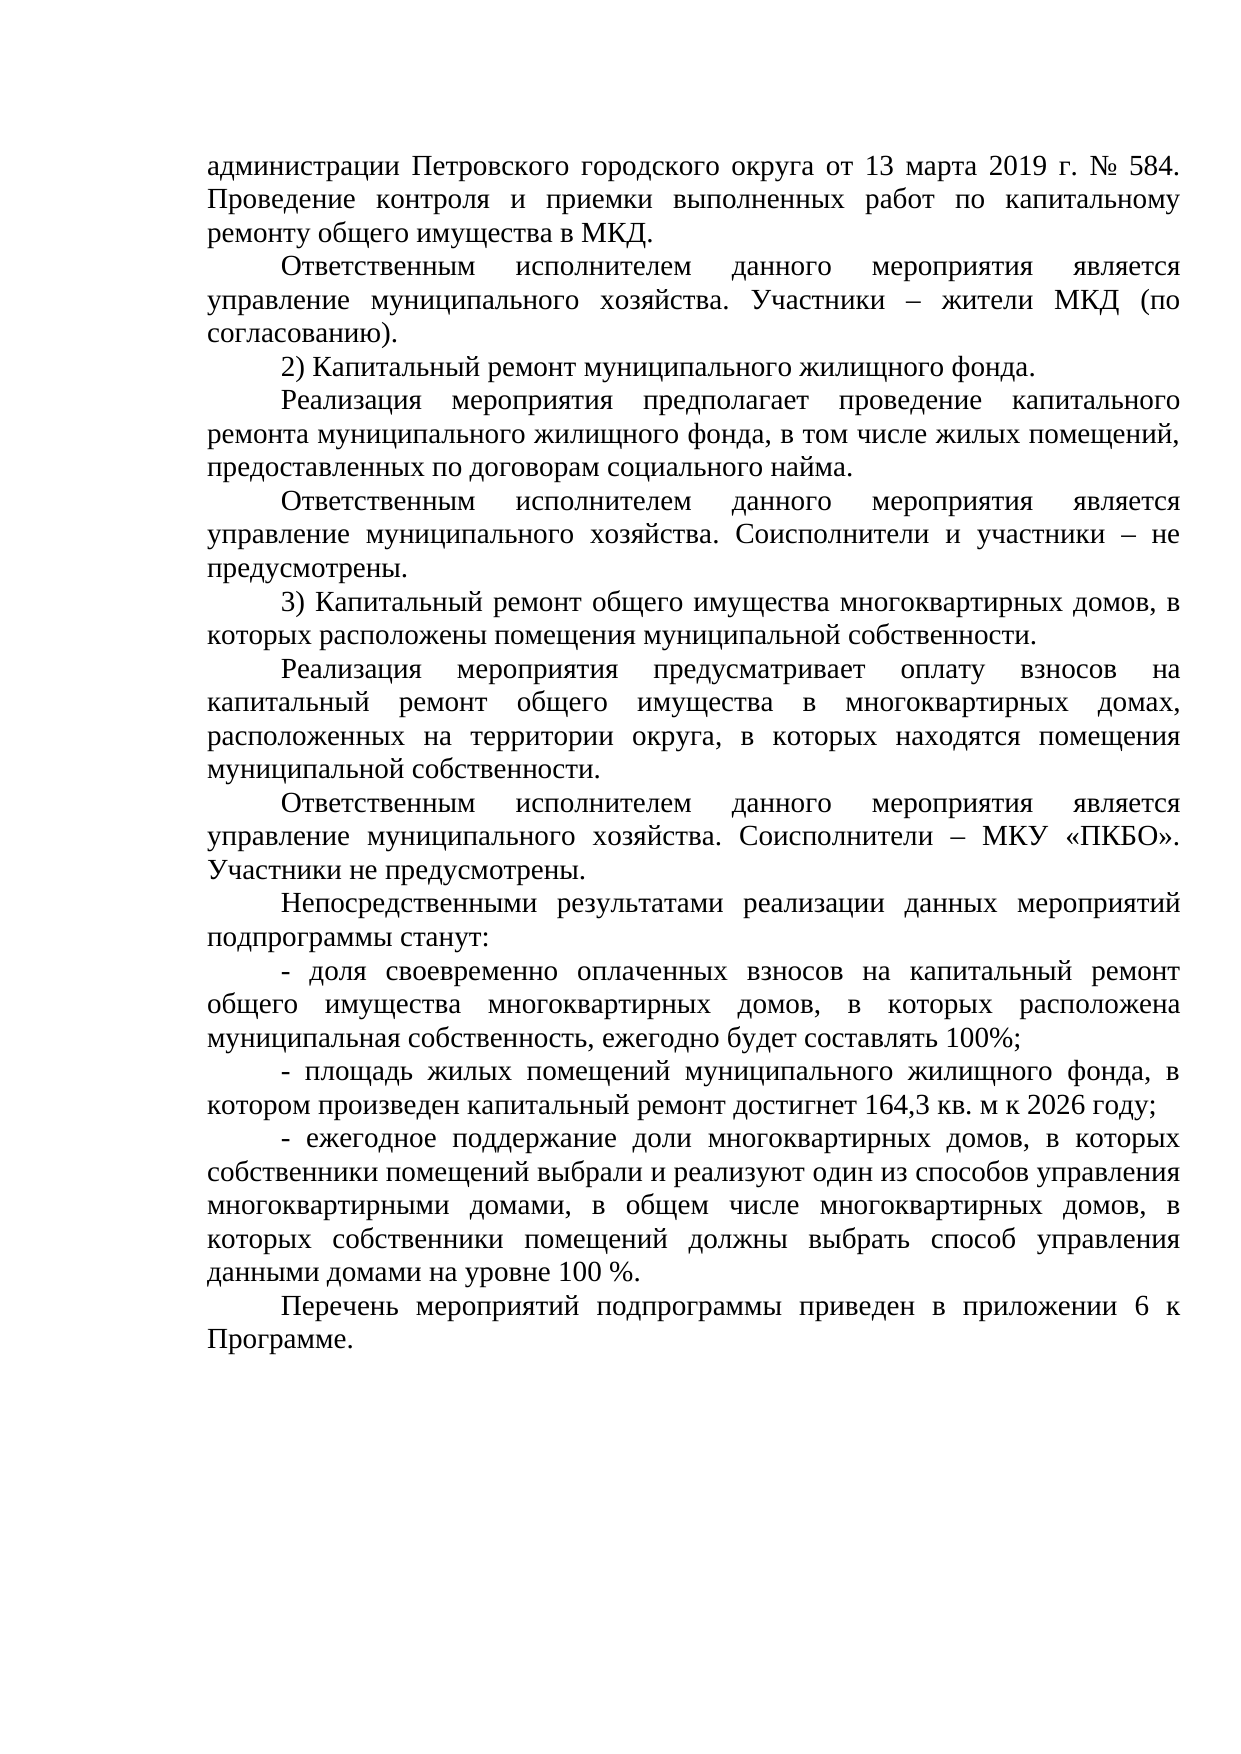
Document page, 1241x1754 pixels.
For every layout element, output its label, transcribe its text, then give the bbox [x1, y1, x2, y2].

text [207, 148, 1181, 248]
text Реализация мероприятия предполагает проведение капитального ремонта муниципального жилищного фонда, в том числе жилых помещений, предоставленных по договорам социального найма. [207, 382, 1181, 483]
text Реализация мероприятия предусматривает оплату взносов на капитальный ремонт общего имущества в многоквартирных домах, расположенных на территории округа, в которых находятся помещения муниципальной собственности. [207, 651, 1181, 785]
text - площадь жилых помещений муниципального жилищного фонда, в котором произведен капитальный ремонт достигнет 164,3 кв. м к 2026 году; [207, 1053, 1181, 1120]
text 3) Капитальный ремонт общего имущества многоквартирных домов, в которых расположены помещения муниципальной собственности. [207, 584, 1181, 651]
text 2) Капитальный ремонт муниципального жилищного фонда. [207, 349, 1181, 382]
text Ответственным исполнителем данного мероприятия является управление муниципального хозяйства. Соисполнители и участники – не предусмотрены. [207, 483, 1181, 584]
text Ответственным исполнителем данного мероприятия является управление муниципального хозяйства. Соисполнители – МКУ «ПКБО». Участники не предусмотрены. [207, 785, 1181, 886]
text - ежегодное поддержание доли многоквартирных домов, в которых собственники помещений выбрали и реализуют один из способов управления многоквартирными домами, в общем числе многоквартирных домов, в которых собственники помещений должны выбрать способ управления данными домами на уровне 100 %. [207, 1120, 1181, 1288]
text Непосредственными результатами реализации данных мероприятий подпрограммы станут: [207, 886, 1181, 953]
text - доля своевременно оплаченных взносов на капитальный ремонт общего имущества многоквартирных домов, в которых расположена муниципальная собственность, ежегодно будет составлять 100%; [207, 953, 1181, 1053]
text Ответственным исполнителем данного мероприятия является управление муниципального хозяйства. Участники – жители МКД (по согласованию). [207, 248, 1181, 349]
text Перечень мероприятий подпрограммы приведен в приложении 6 к Программе. [207, 1288, 1181, 1355]
